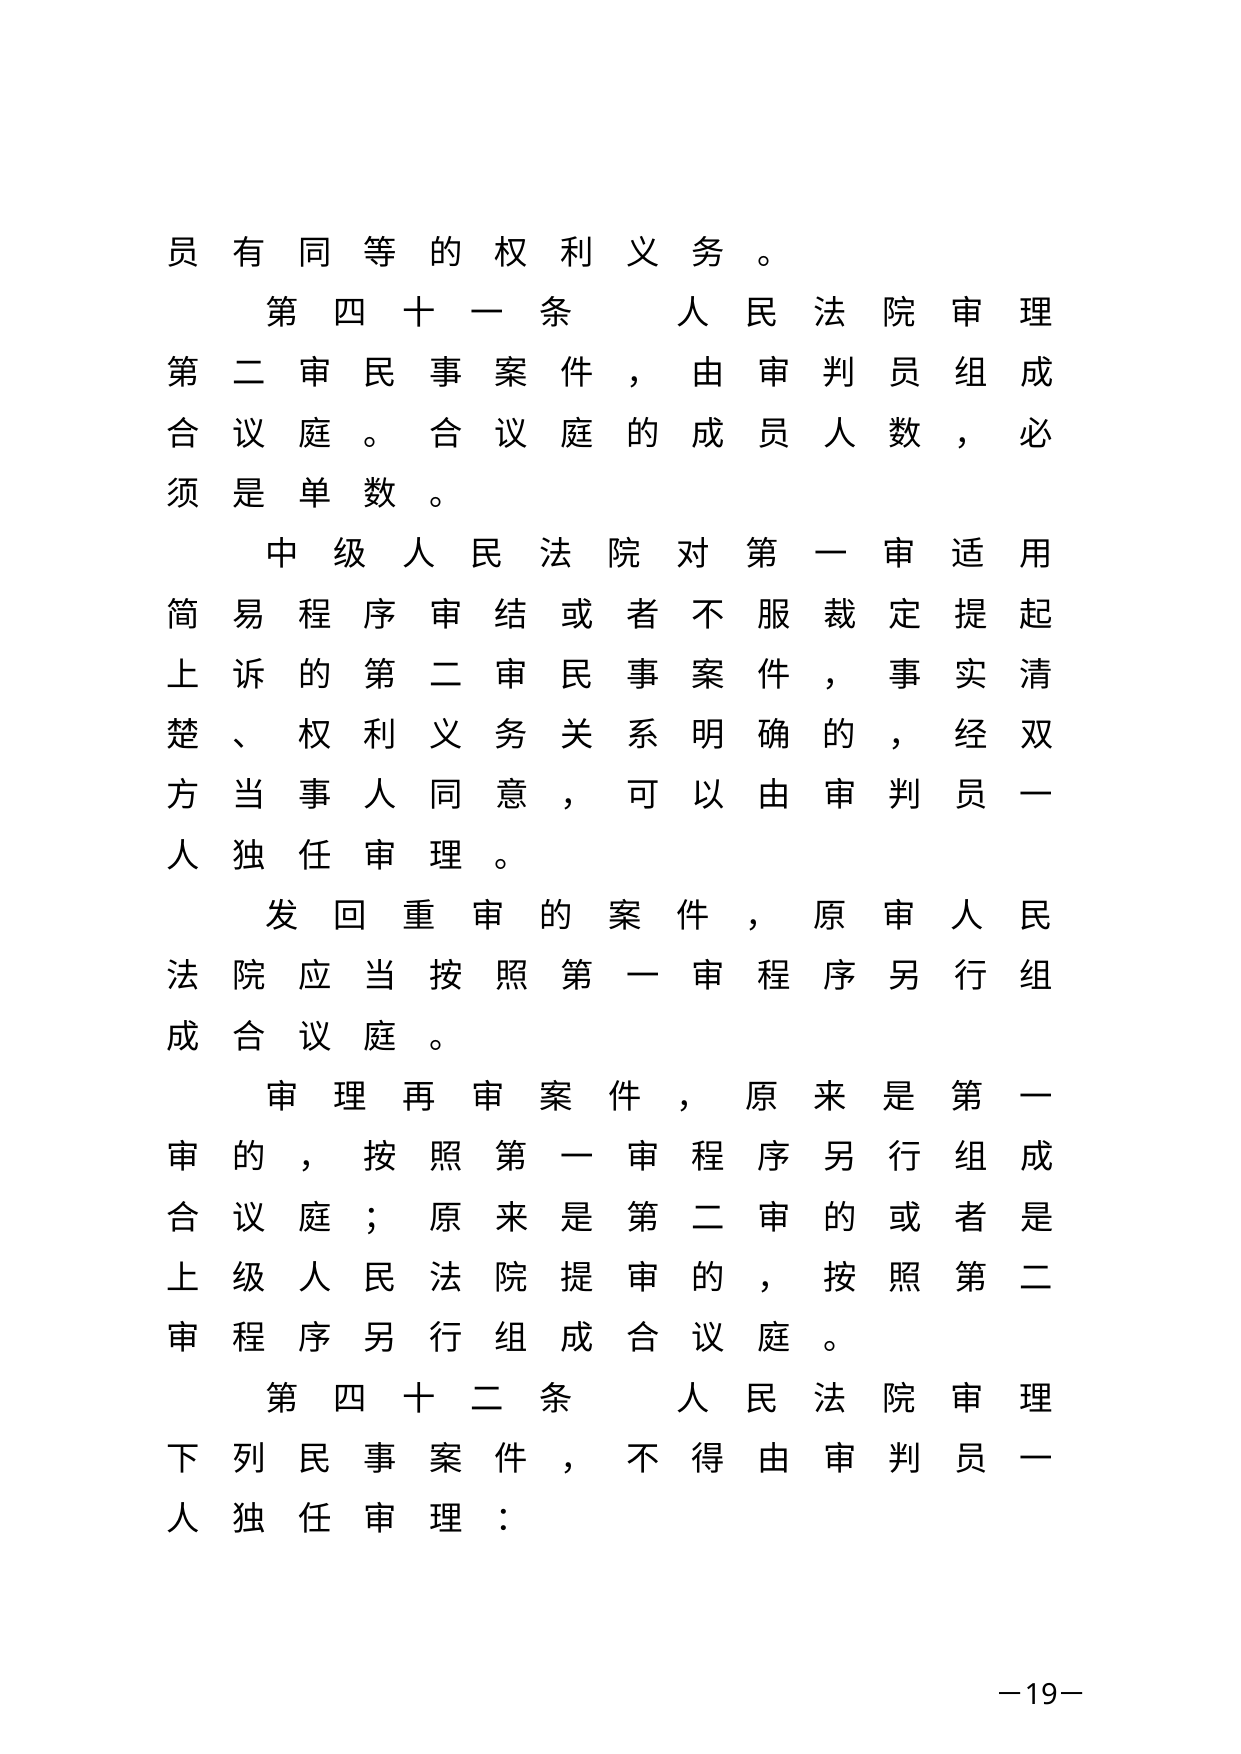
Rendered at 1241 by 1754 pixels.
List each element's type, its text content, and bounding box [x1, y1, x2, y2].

text 第四十一条 人民法院审理第二审民事案件，由审判员组成合议庭。合议庭的成员人数，必须是单数。 [167, 280, 1085, 521]
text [167, 219, 1085, 280]
text 第四十二条 人民法院审理下列民事案件，不得由审判员一人独任审理： [167, 1365, 1085, 1546]
text 审理再审案件，原来是第一审的，按照第一审程序另行组成合议庭；原来是第二审的或者是上级人民法院提审的，按照第二审程序另行组成合议庭。 [167, 1064, 1085, 1365]
text 中级人民法院对第一审适用简易程序审结或者不服裁定提起上诉的第二审民事案件，事实清楚、权利义务关系明确的，经双方当事人同意，可以由审判员一人独任审理。 [167, 521, 1085, 883]
text 发回重审的案件，原审人民法院应当按照第一审程序另行组成合议庭。 [167, 883, 1085, 1064]
